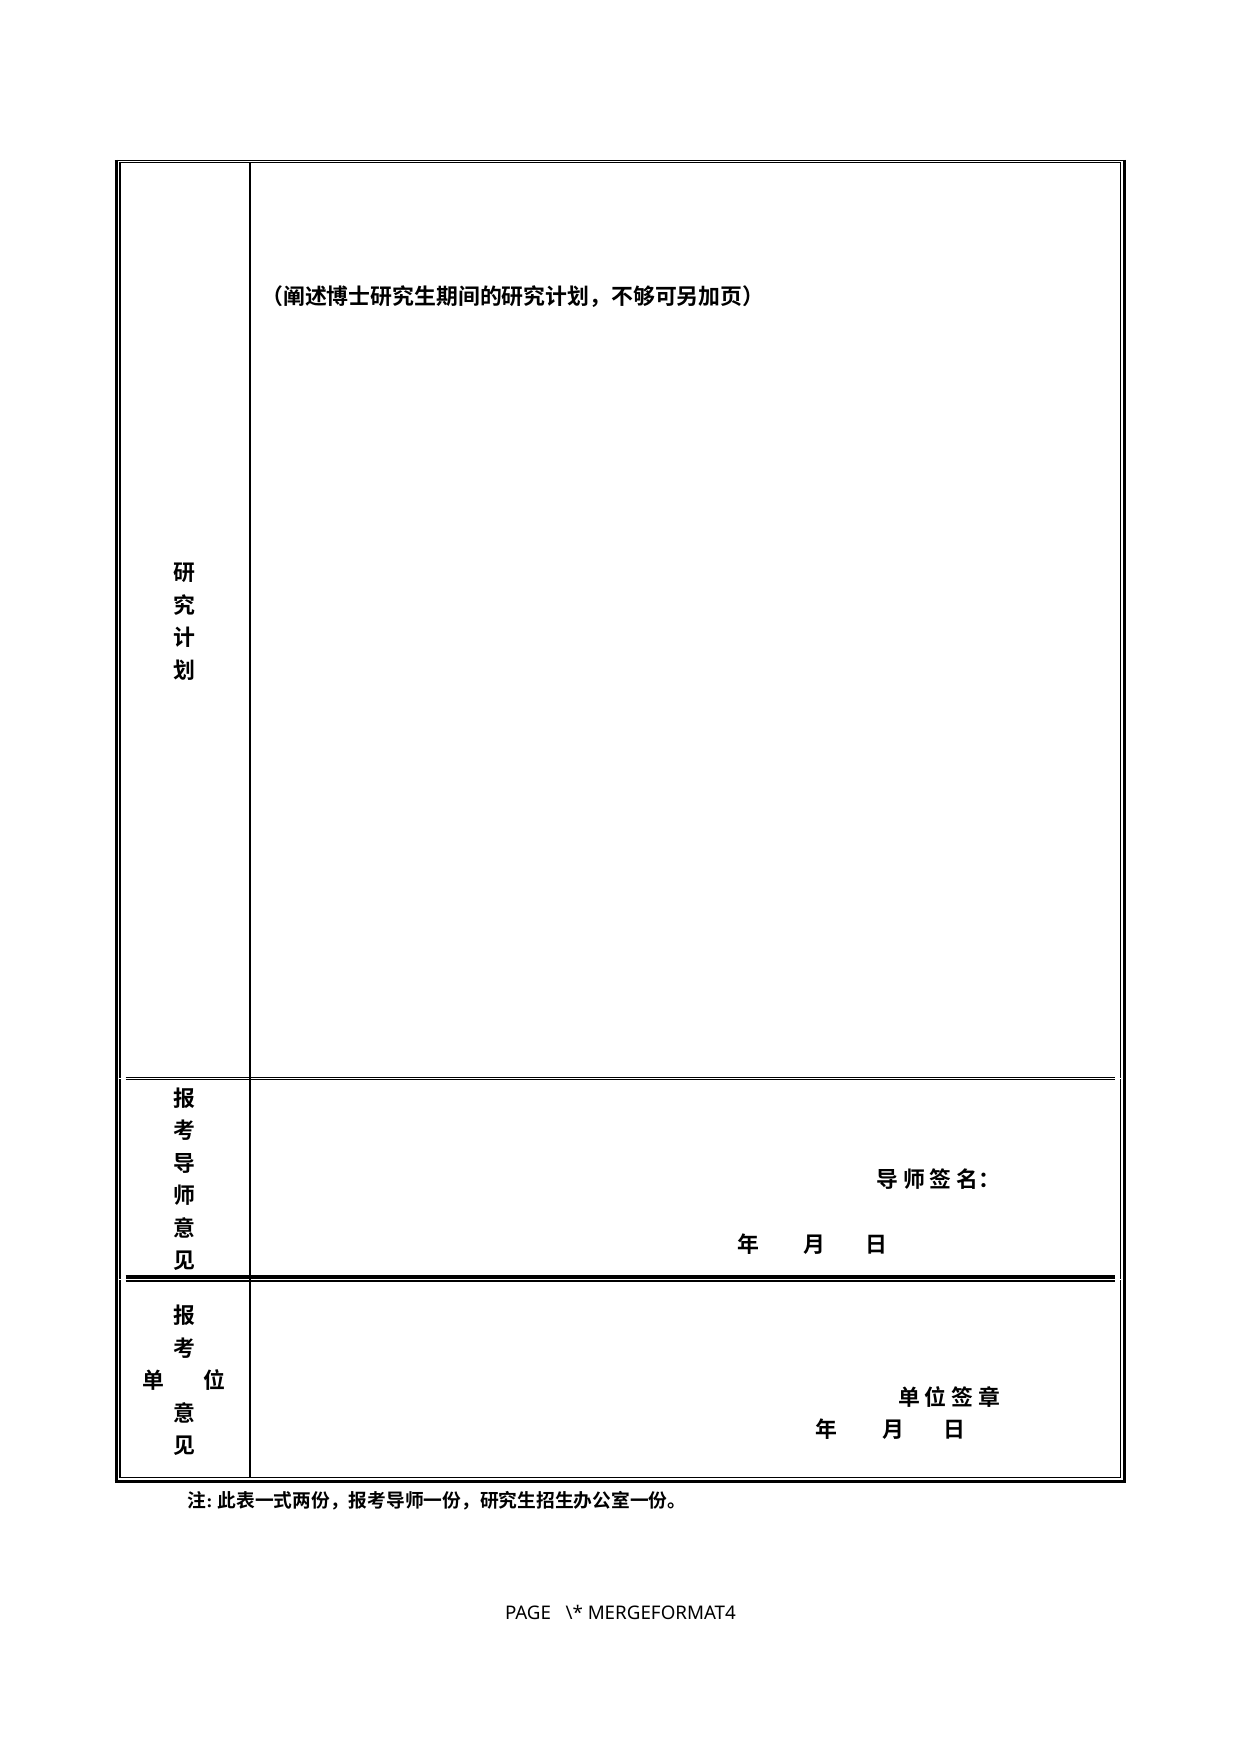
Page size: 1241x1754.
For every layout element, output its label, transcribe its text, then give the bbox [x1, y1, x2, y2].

table_cell 导 师 签 名： 年 月 日 [251, 1077, 1123, 1275]
table_cell 研 究 计 划 [121, 163, 249, 1077]
table_cell 报 考 导 师 意 见 [118, 1077, 249, 1275]
table_cell 单 位 签 章 年 月 日 [251, 1275, 1123, 1477]
table_cell （阐述博士研究生期间的研究计划，不够可另加页） [251, 163, 1120, 1077]
table_cell 报 考 单 位 意 见 [118, 1275, 249, 1477]
text 注: 此表一式两份，报考导师一份，研究生招生办公室一份。 [187, 1483, 1053, 1515]
